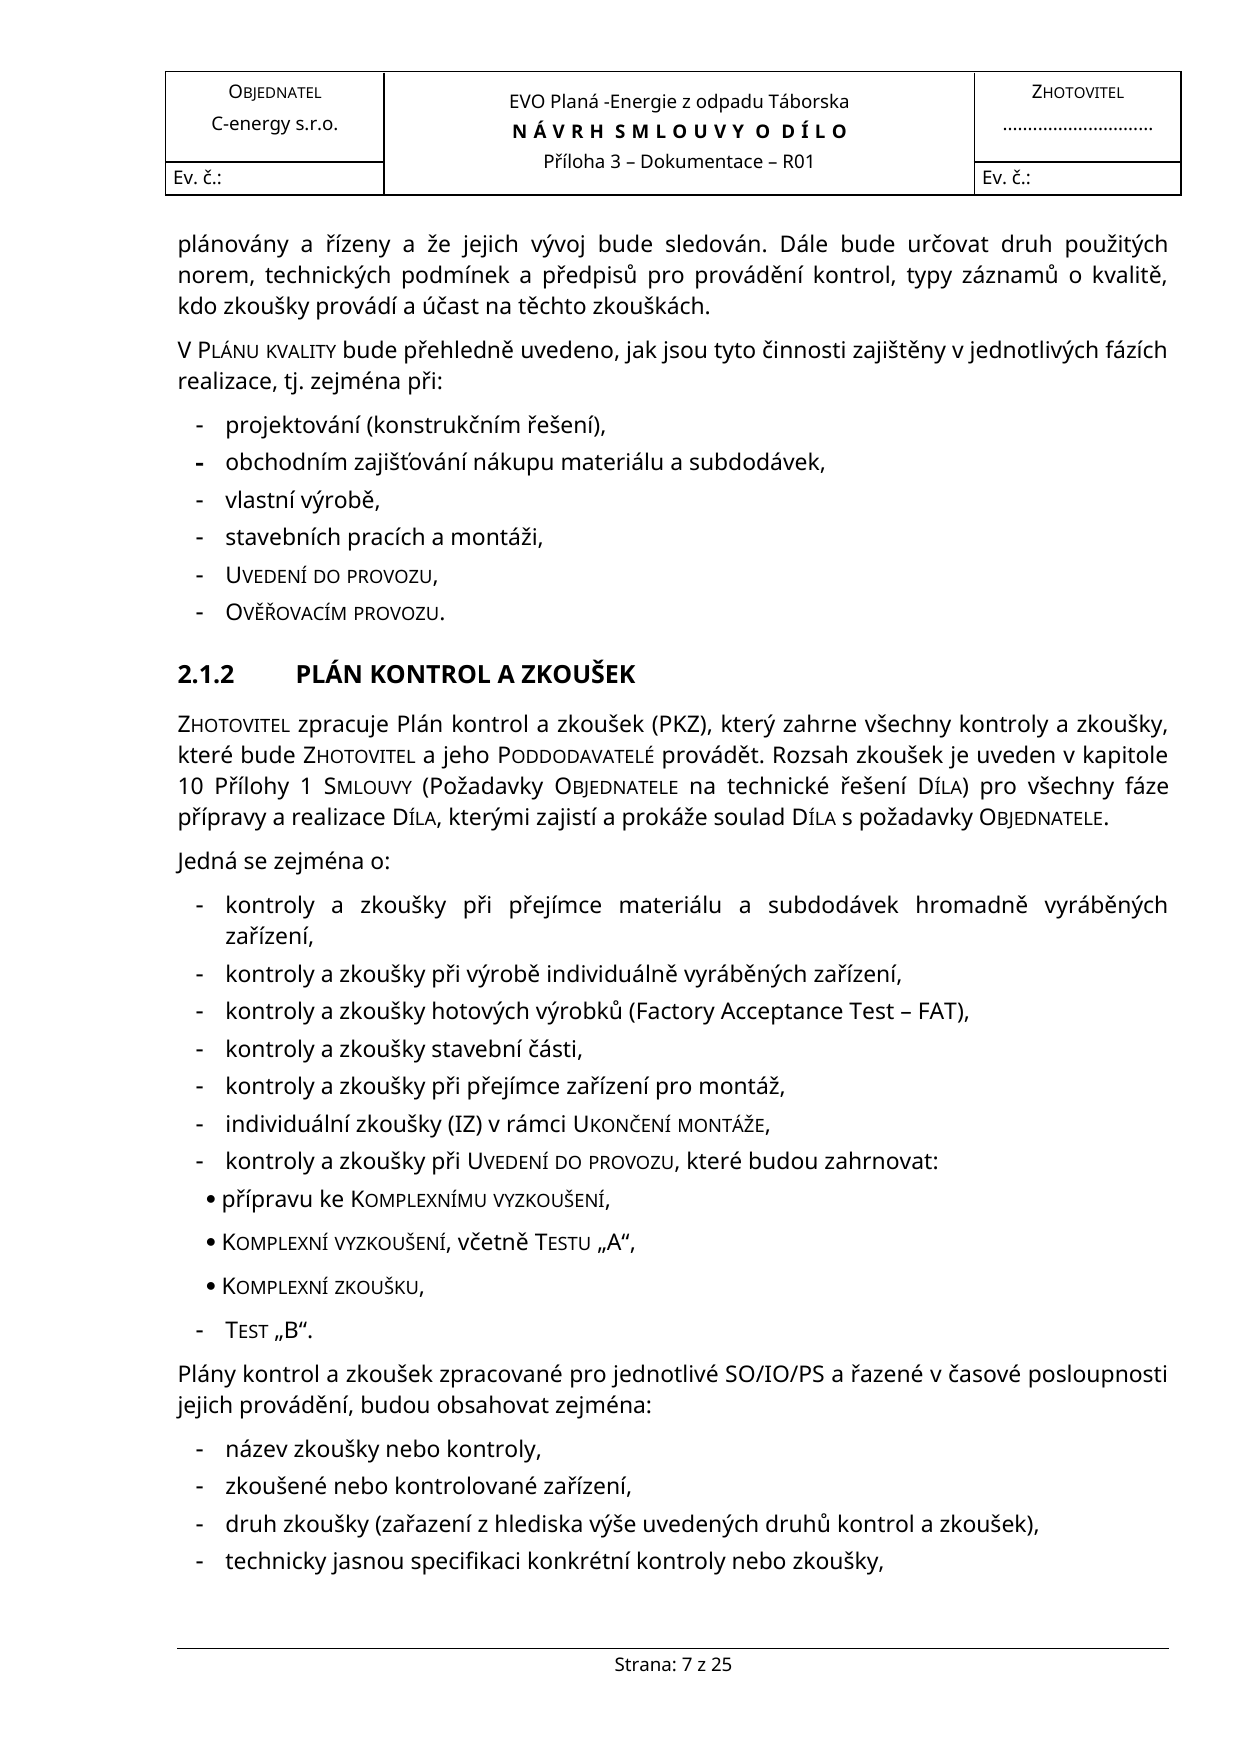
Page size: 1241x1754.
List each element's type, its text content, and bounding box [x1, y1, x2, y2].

text vlastní výrobě, [196, 484, 1169, 515]
text kontroly a zkoušky při výrobě individuálně vyráběných zařízení, [196, 957, 1169, 989]
text technicky jasnou specifikaci konkrétní kontroly nebo zkoušky, [196, 1545, 1169, 1576]
text obchodním zajišťování nákupu materiálu a subdodávek, [196, 446, 1169, 478]
text Zhotovitel zpracuje Plán kontrol a zkoušek (PKZ), který zahrne všechny kontroly a zkoušky, které bude Zhotovitel a jeho Poddodavatelé provádět. Rozsah zkoušek je uveden v kapitole 10 Přílohy 1 Smlouvy (Požadavky Objednatele na technické řešení Díla) pro všechny fáze přípravy a realizace Díla, kterými zajistí a prokáže soulad Díla s požadavky Objednatele. [177, 707, 1169, 832]
text Jedná se zejména o: [177, 845, 1169, 876]
text Ověřovacím provozu. [196, 596, 1169, 628]
text název zkoušky nebo kontroly, [196, 1432, 1169, 1464]
text projektování (konstrukčním řešení), [196, 409, 1169, 440]
text stavebních pracích a montáži, [196, 521, 1169, 553]
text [177, 228, 1169, 321]
text Plány kontrol a zkoušek zpracované pro jednotlivé SO/IO/PS a řazené v časové posloupnosti jejich provádění, budou obsahovat zejména: [177, 1357, 1169, 1420]
text Komplexní zkoušku, [207, 1270, 1169, 1301]
text přípravu ke Komplexnímu vyzkoušení, [207, 1182, 1169, 1214]
text Uvedení do provozu, [196, 559, 1169, 590]
text kontroly a zkoušky při přejímce zařízení pro montáž, [196, 1070, 1169, 1101]
text individuální zkoušky (IZ) v rámci Ukončení montáže, [196, 1107, 1169, 1139]
text V Plánu kvality bude přehledně uvedeno, jak jsou tyto činnosti zajištěny v jednotlivých fázích realizace, tj. zejména při: [177, 334, 1169, 396]
text zkoušené nebo kontrolované zařízení, [196, 1470, 1169, 1501]
text kontroly a zkoušky při přejímce materiálu a subdodávek hromadně vyráběných zařízení, [196, 889, 1169, 951]
subtitle Plán kontrol a zkoušek [177, 657, 1169, 691]
text kontroly a zkoušky stavební části, [196, 1032, 1169, 1064]
text druh zkoušky (zařazení z hlediska výše uvedených druhů kontrol a zkoušek), [196, 1507, 1169, 1539]
text kontroly a zkoušky hotových výrobků (Factory Acceptance Test – FAT), [196, 995, 1169, 1026]
text kontroly a zkoušky při Uvedení do provozu, které budou zahrnovat: [196, 1145, 1169, 1176]
text Komplexní vyzkoušení, včetně Testu „A“, [207, 1226, 1169, 1257]
text Test „B“. [196, 1314, 1169, 1345]
